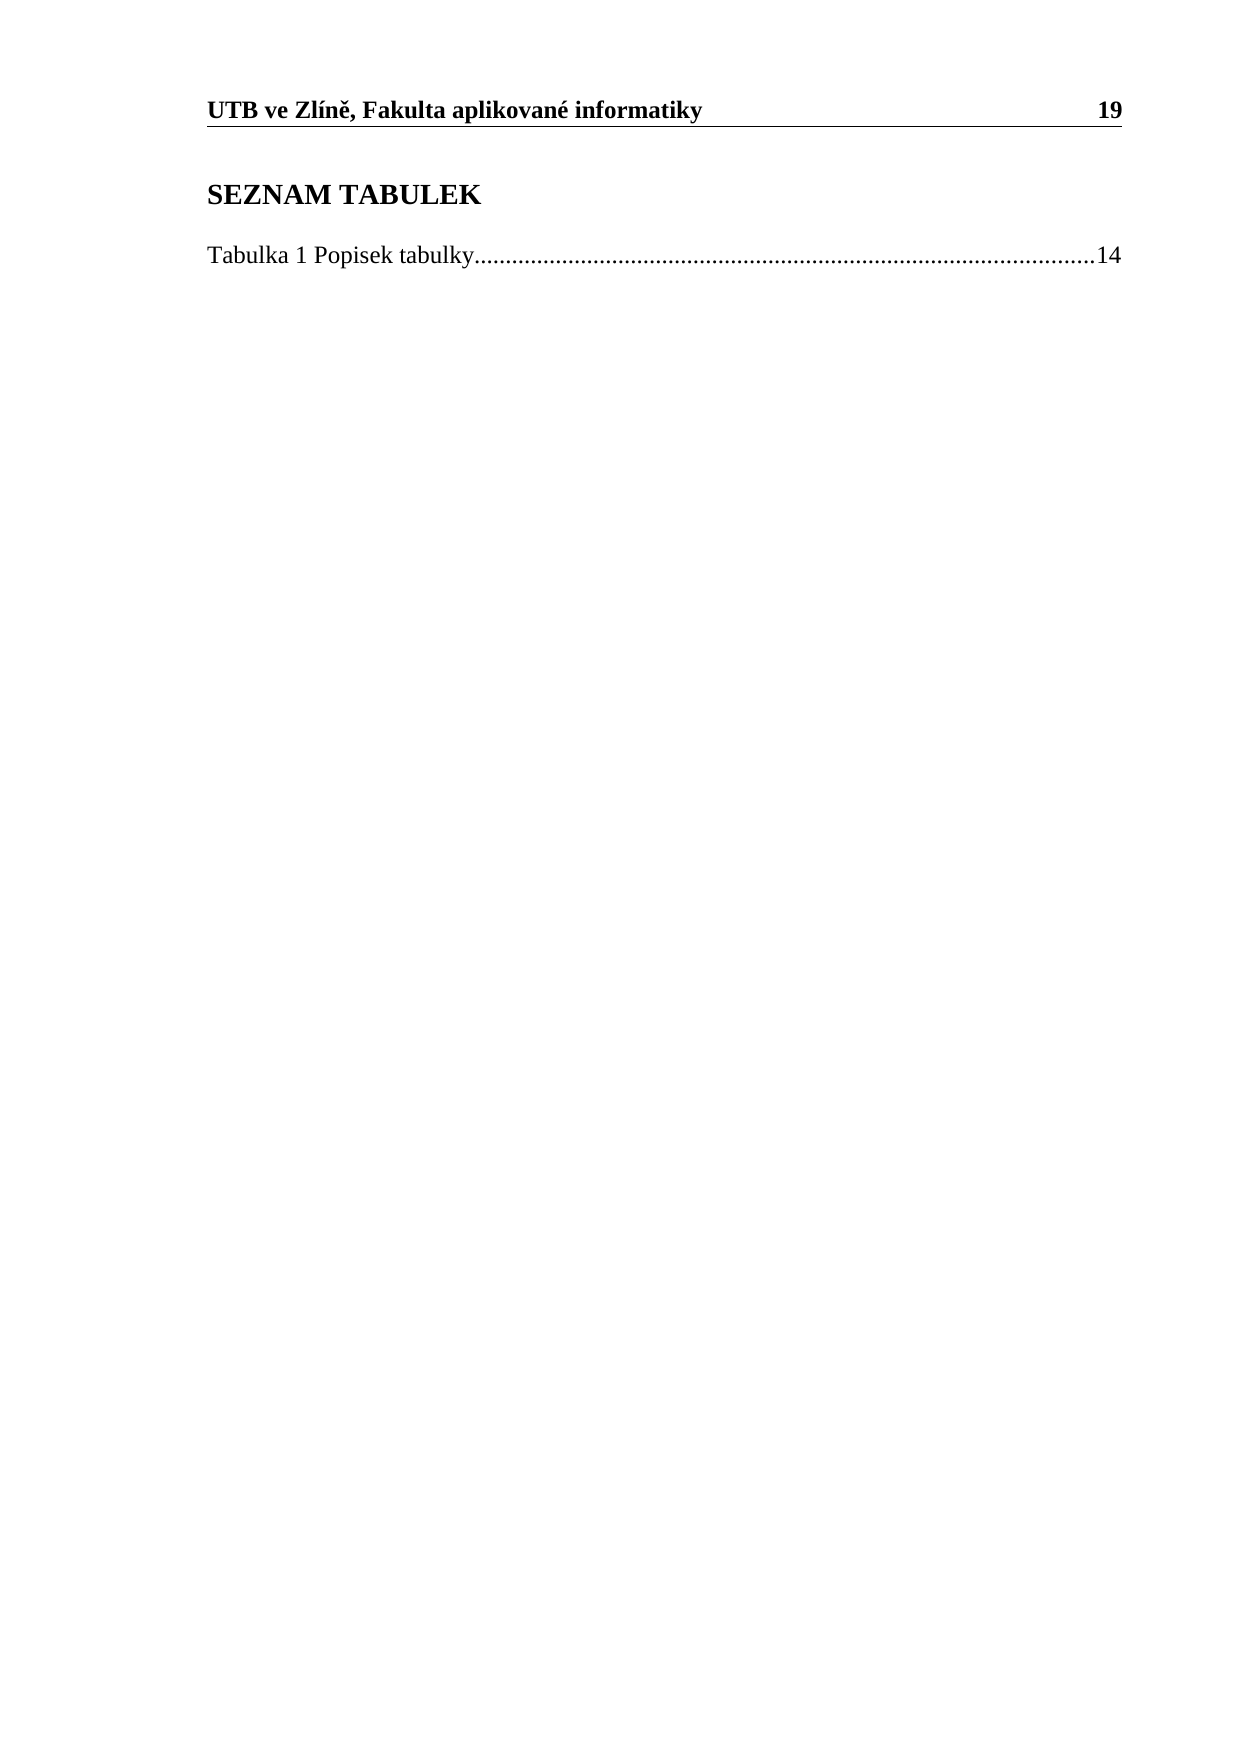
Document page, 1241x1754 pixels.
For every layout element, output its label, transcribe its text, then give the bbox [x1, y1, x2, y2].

text Tabulka 1 Popisek tabulky 14 [207, 240, 1122, 269]
text seznam TABULEK [207, 177, 1122, 211]
